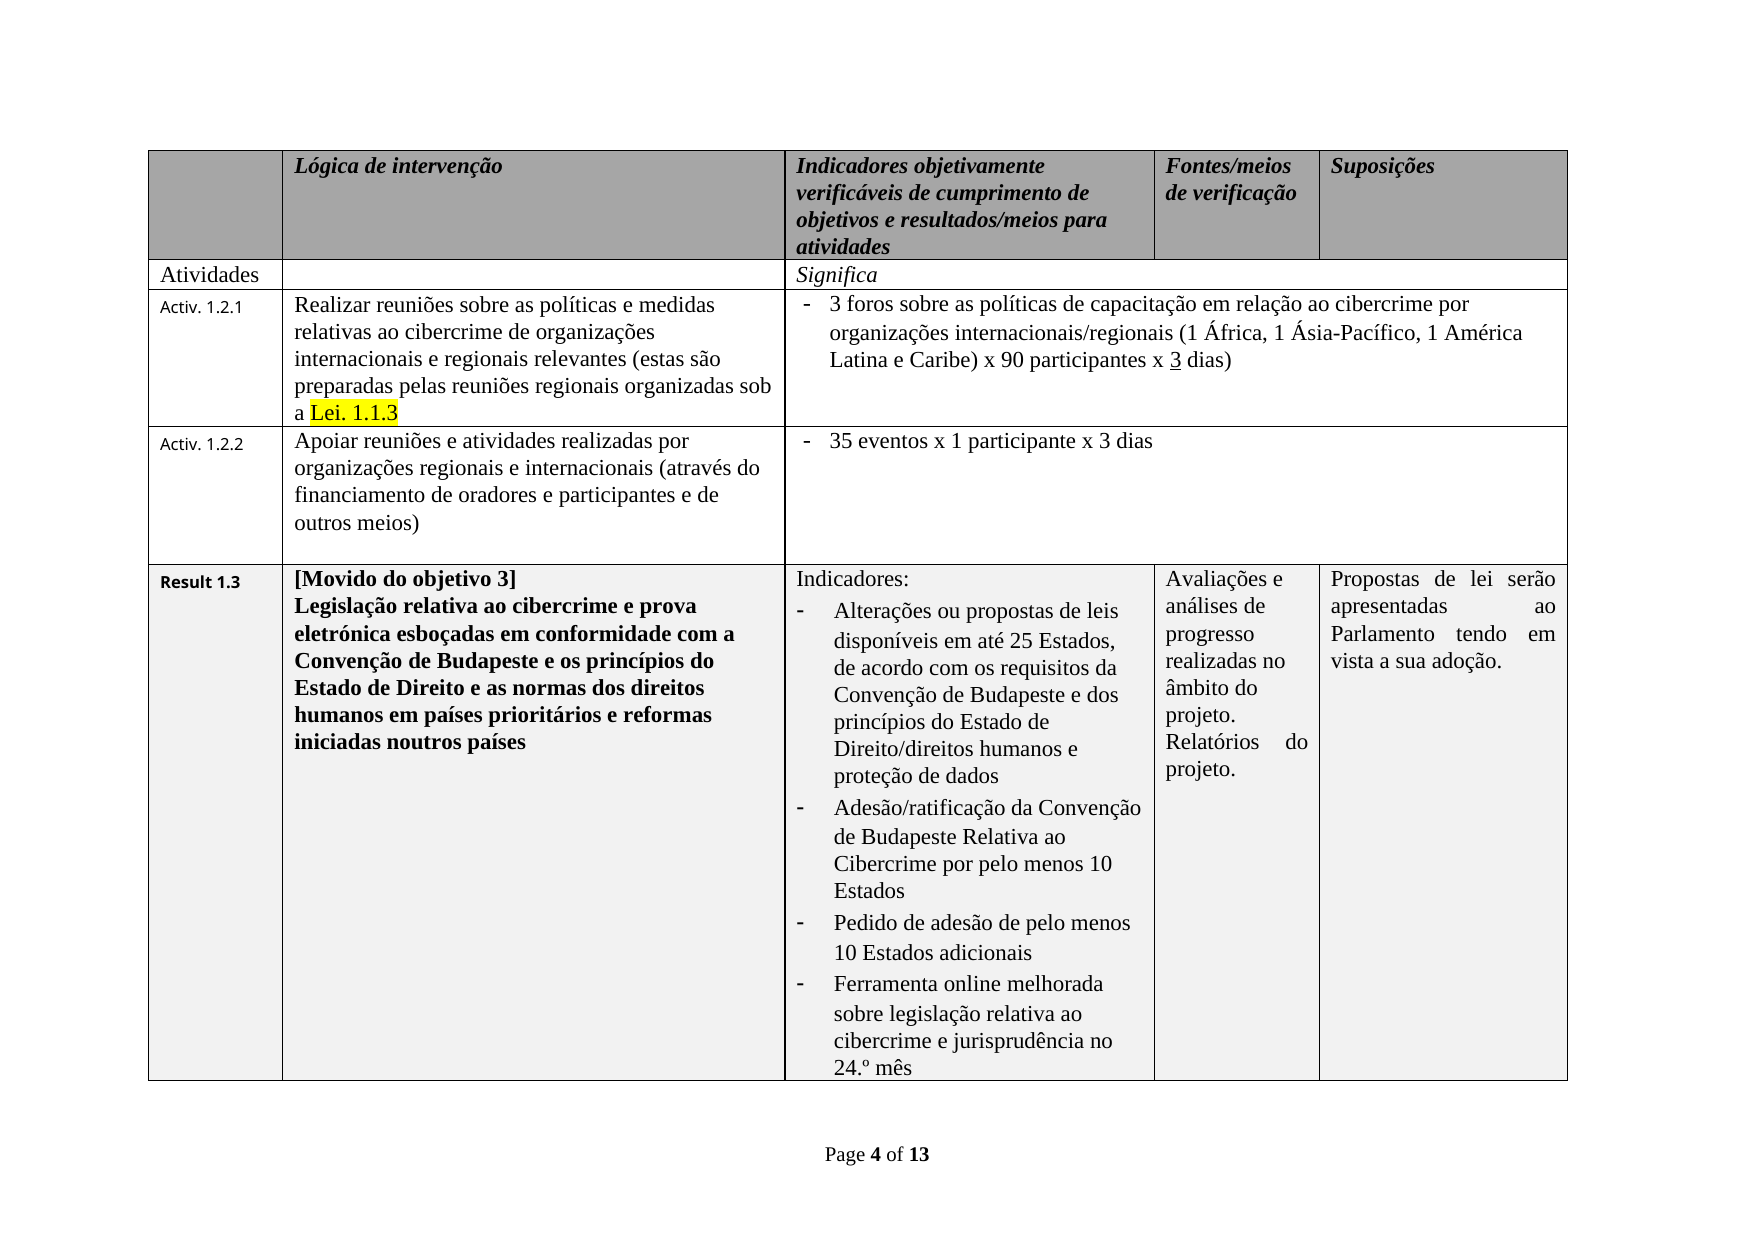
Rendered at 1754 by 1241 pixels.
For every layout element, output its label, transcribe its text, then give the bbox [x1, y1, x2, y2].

table_cell [149, 565, 282, 1080]
table_cell Atividades [149, 260, 282, 289]
table_cell 3 foros sobre as políticas de capacitação em relação ao cibercrime por organizações internacionais/regionais (1 África, 1 Ásia-Pacífico, 1 América Latina e Caribe) x 90 participantes x 3 dias) [786, 290, 1567, 426]
table_header Indicadores objetivamente verificáveis de cumprimento de objetivos e resultados/meios para atividades [786, 151, 1154, 259]
table_cell Realizar reuniões sobre as políticas e medidas relativas ao cibercrime de organizações internacionais e regionais relevantes (estas são preparadas pelas reuniões regionais organizadas sob a Lei. 1.1.3 [283, 290, 784, 426]
table_cell [149, 427, 282, 564]
table_header Fontes/meios de verificação [1155, 151, 1319, 259]
table_cell Significa [786, 260, 1567, 289]
table_cell 35 eventos x 1 participante x 3 dias [786, 427, 1567, 564]
table_cell Avaliações e análises de progresso realizadas no âmbito do projeto. Relatórios do projeto. [1155, 565, 1319, 1080]
table_header Suposições [1320, 151, 1567, 259]
table_cell Apoiar reuniões e atividades realizadas por organizações regionais e internacionais (através do financiamento de oradores e participantes e de outros meios) [283, 427, 784, 564]
table_cell [149, 290, 282, 426]
table_header Lógica de intervenção [283, 151, 784, 259]
table_cell Propostas de lei serão apresentadas ao Parlamento tendo em vista a sua adoção. [1320, 565, 1567, 1080]
table_header [149, 151, 282, 259]
table_cell [283, 260, 784, 289]
